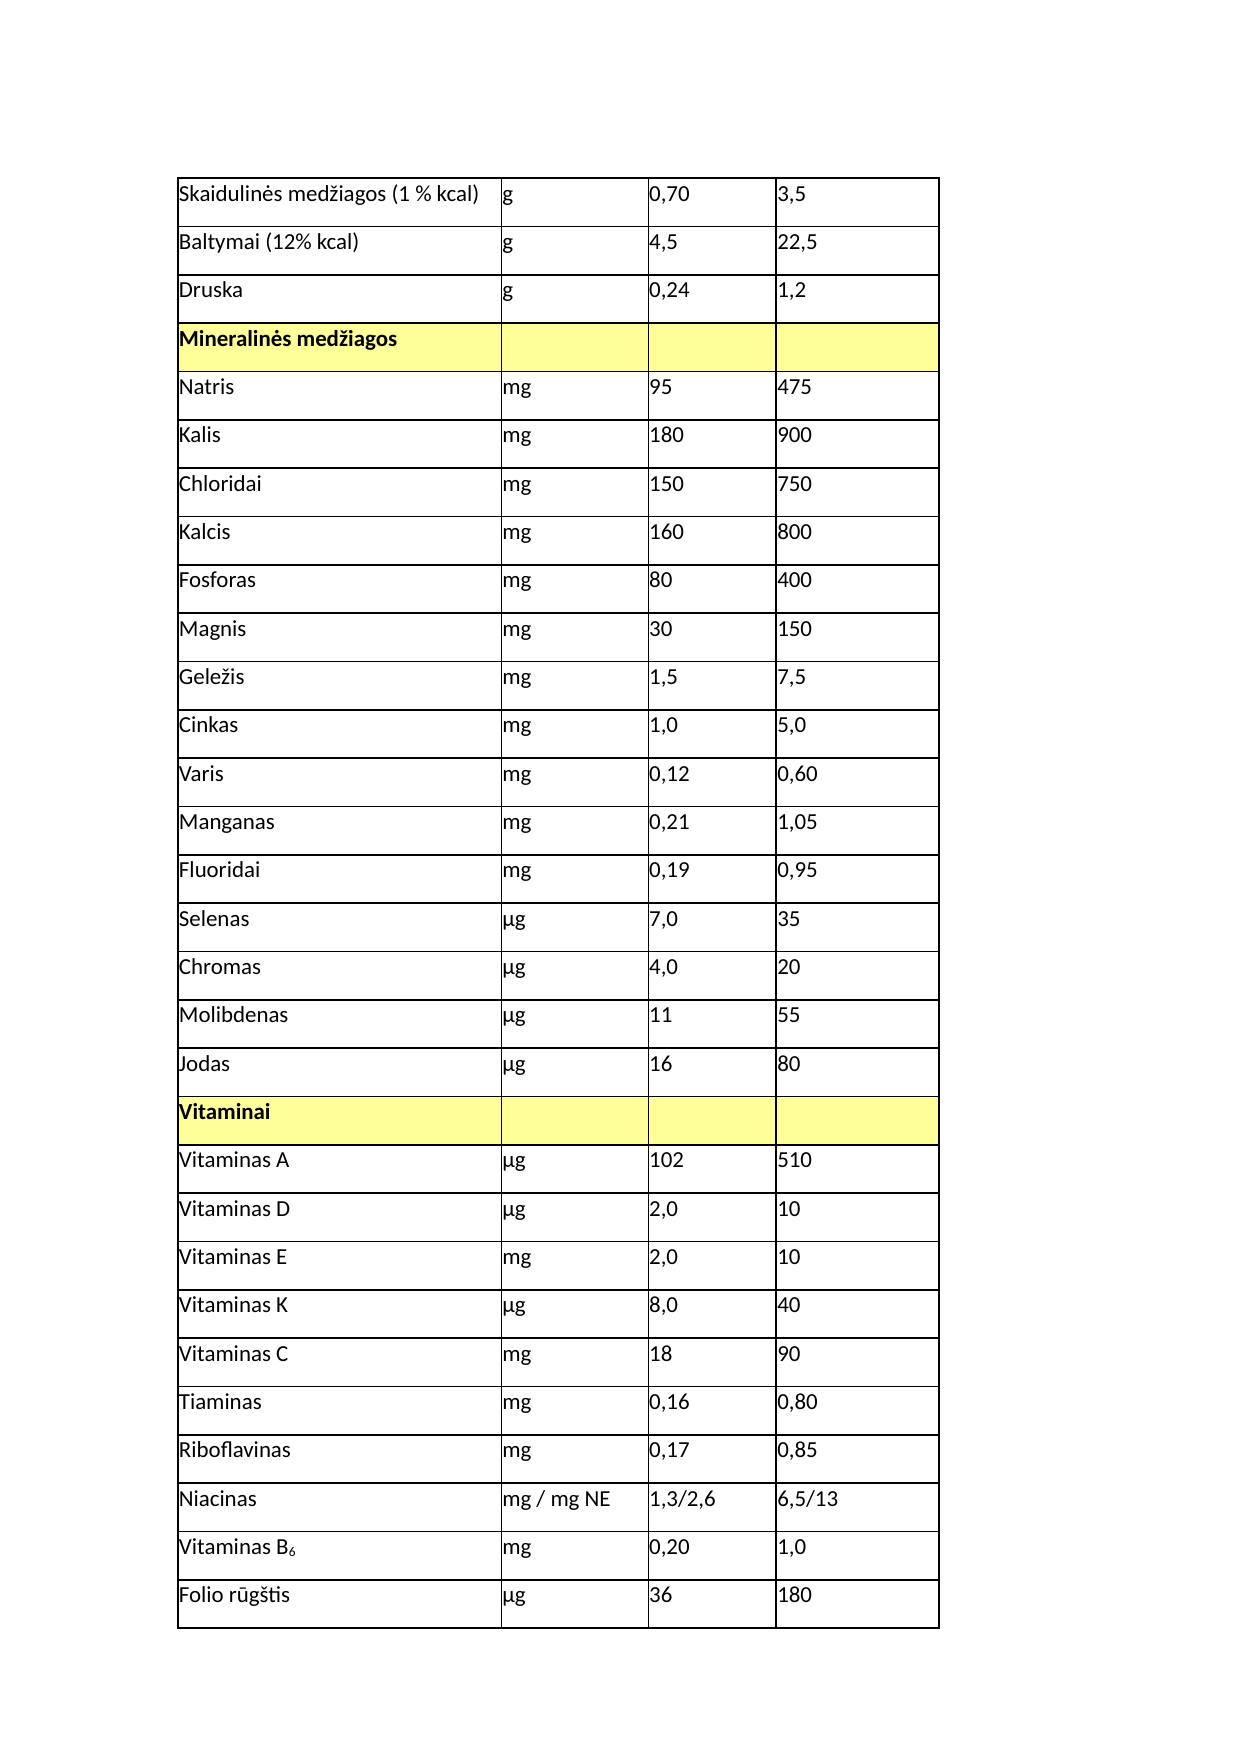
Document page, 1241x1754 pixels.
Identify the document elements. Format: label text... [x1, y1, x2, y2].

table_cell 1,0 [649, 711, 775, 757]
table_cell 0,60 [777, 759, 938, 806]
table_cell mg [502, 711, 648, 757]
table_cell Vitaminas C [179, 1339, 501, 1386]
table_cell Natris [179, 372, 501, 419]
table_cell mg [502, 1387, 648, 1434]
table_cell 900 [777, 421, 938, 467]
table_cell 0,16 [649, 1387, 775, 1434]
table_cell Druska [179, 276, 501, 322]
table_cell 18 [649, 1339, 775, 1386]
table_cell mg [502, 421, 648, 467]
table_cell 180 [777, 1581, 938, 1627]
table_cell mg [502, 662, 648, 709]
table_cell 30 [649, 614, 775, 661]
table_cell 3,5 [777, 179, 938, 226]
table_cell mg [502, 372, 648, 419]
table_cell [649, 1097, 775, 1144]
table_cell 4,0 [649, 952, 775, 999]
table_cell 0,80 [777, 1387, 938, 1434]
table_cell mg [502, 469, 648, 516]
table_cell 180 [649, 421, 775, 467]
table_cell 1,05 [777, 807, 938, 854]
table_cell 20 [777, 952, 938, 999]
table_cell 0,24 [649, 276, 775, 322]
table_cell Chloridai [179, 469, 501, 516]
table_cell 10 [777, 1242, 938, 1289]
table_cell Jodas [179, 1049, 501, 1096]
table_cell Kalis [179, 421, 501, 467]
table_cell Baltymai (12% kcal) [179, 227, 501, 274]
table_cell µg [502, 1291, 648, 1337]
table_cell Selenas [179, 904, 501, 951]
table_cell Mineralinės medžiagos [179, 324, 501, 371]
table_cell mg [502, 1242, 648, 1289]
table_cell 7,5 [777, 662, 938, 709]
table_cell 2,0 [649, 1194, 775, 1241]
table_cell 0,12 [649, 759, 775, 806]
table_cell 95 [649, 372, 775, 419]
table_cell 7,0 [649, 904, 775, 951]
table_cell 800 [777, 517, 938, 564]
table_cell mg [502, 566, 648, 612]
table_cell [649, 324, 775, 371]
table_cell Skaidulinės medžiagos (1 % kcal) [179, 179, 501, 226]
table_cell 0,21 [649, 807, 775, 854]
table_cell 1,3/2,6 [649, 1484, 775, 1531]
table_cell Vitaminas K [179, 1291, 501, 1337]
table_cell µg [502, 904, 648, 951]
table_cell mg [502, 759, 648, 806]
table_cell 11 [649, 1001, 775, 1047]
table_cell Vitaminas D [179, 1194, 501, 1241]
table_cell µg [502, 952, 648, 999]
table_cell 750 [777, 469, 938, 516]
table_cell Cinkas [179, 711, 501, 757]
table_cell 1,2 [777, 276, 938, 322]
table_cell Fosforas [179, 566, 501, 612]
table_cell 4,5 [649, 227, 775, 274]
table_cell Molibdenas [179, 1001, 501, 1047]
table_cell 150 [649, 469, 775, 516]
table_cell 6,5/13 [777, 1484, 938, 1531]
table_cell [502, 1097, 648, 1144]
table_cell 2,0 [649, 1242, 775, 1289]
table_cell µg [502, 1194, 648, 1241]
table_cell 0,85 [777, 1436, 938, 1482]
table_cell g [502, 227, 648, 274]
table_cell 16 [649, 1049, 775, 1096]
table_cell Varis [179, 759, 501, 806]
table_cell mg [502, 517, 648, 564]
table_cell 150 [777, 614, 938, 661]
table_cell mg [502, 856, 648, 902]
table_cell 10 [777, 1194, 938, 1241]
table_cell 0,70 [649, 179, 775, 226]
table_cell [502, 324, 648, 371]
table_cell mg [502, 1339, 648, 1386]
table_cell 40 [777, 1291, 938, 1337]
table_cell 400 [777, 566, 938, 612]
table_cell mg / mg NE [502, 1484, 648, 1531]
table_cell 0,95 [777, 856, 938, 902]
table_cell Magnis [179, 614, 501, 661]
table_cell Vitaminas E [179, 1242, 501, 1289]
table_cell Tiaminas [179, 1387, 501, 1434]
table_cell g [502, 179, 648, 226]
table_cell 510 [777, 1146, 938, 1192]
table_cell 0,20 [649, 1532, 775, 1579]
table_cell 102 [649, 1146, 775, 1192]
table_cell 160 [649, 517, 775, 564]
table_cell Chromas [179, 952, 501, 999]
table_cell Kalcis [179, 517, 501, 564]
table_cell Fluoridai [179, 856, 501, 902]
table_cell µg [502, 1049, 648, 1096]
table_cell Vitaminai [179, 1097, 501, 1144]
table_cell 80 [777, 1049, 938, 1096]
table_cell Vitaminas B6 [179, 1532, 501, 1579]
table_cell 0,19 [649, 856, 775, 902]
table_cell mg [502, 614, 648, 661]
table_cell Manganas [179, 807, 501, 854]
table_cell Folio rūgštis [179, 1581, 501, 1627]
table_cell 475 [777, 372, 938, 419]
table_cell [777, 324, 938, 371]
table_cell 0,17 [649, 1436, 775, 1482]
table_cell g [502, 276, 648, 322]
table_cell mg [502, 1436, 648, 1482]
table_cell 1,5 [649, 662, 775, 709]
table_cell 1,0 [777, 1532, 938, 1579]
table_cell 5,0 [777, 711, 938, 757]
table_cell Riboflavinas [179, 1436, 501, 1482]
table_cell mg [502, 807, 648, 854]
table_cell µg [502, 1146, 648, 1192]
table_cell Niacinas [179, 1484, 501, 1531]
table_cell 90 [777, 1339, 938, 1386]
table_cell 36 [649, 1581, 775, 1627]
table_cell 55 [777, 1001, 938, 1047]
table_cell µg [502, 1001, 648, 1047]
table_cell [777, 1097, 938, 1144]
table_cell Vitaminas A [179, 1146, 501, 1192]
table_cell Geležis [179, 662, 501, 709]
table_cell 8,0 [649, 1291, 775, 1337]
table_cell mg [502, 1532, 648, 1579]
table_cell 22,5 [777, 227, 938, 274]
table_cell 80 [649, 566, 775, 612]
table_cell 35 [777, 904, 938, 951]
table_cell µg [502, 1581, 648, 1627]
